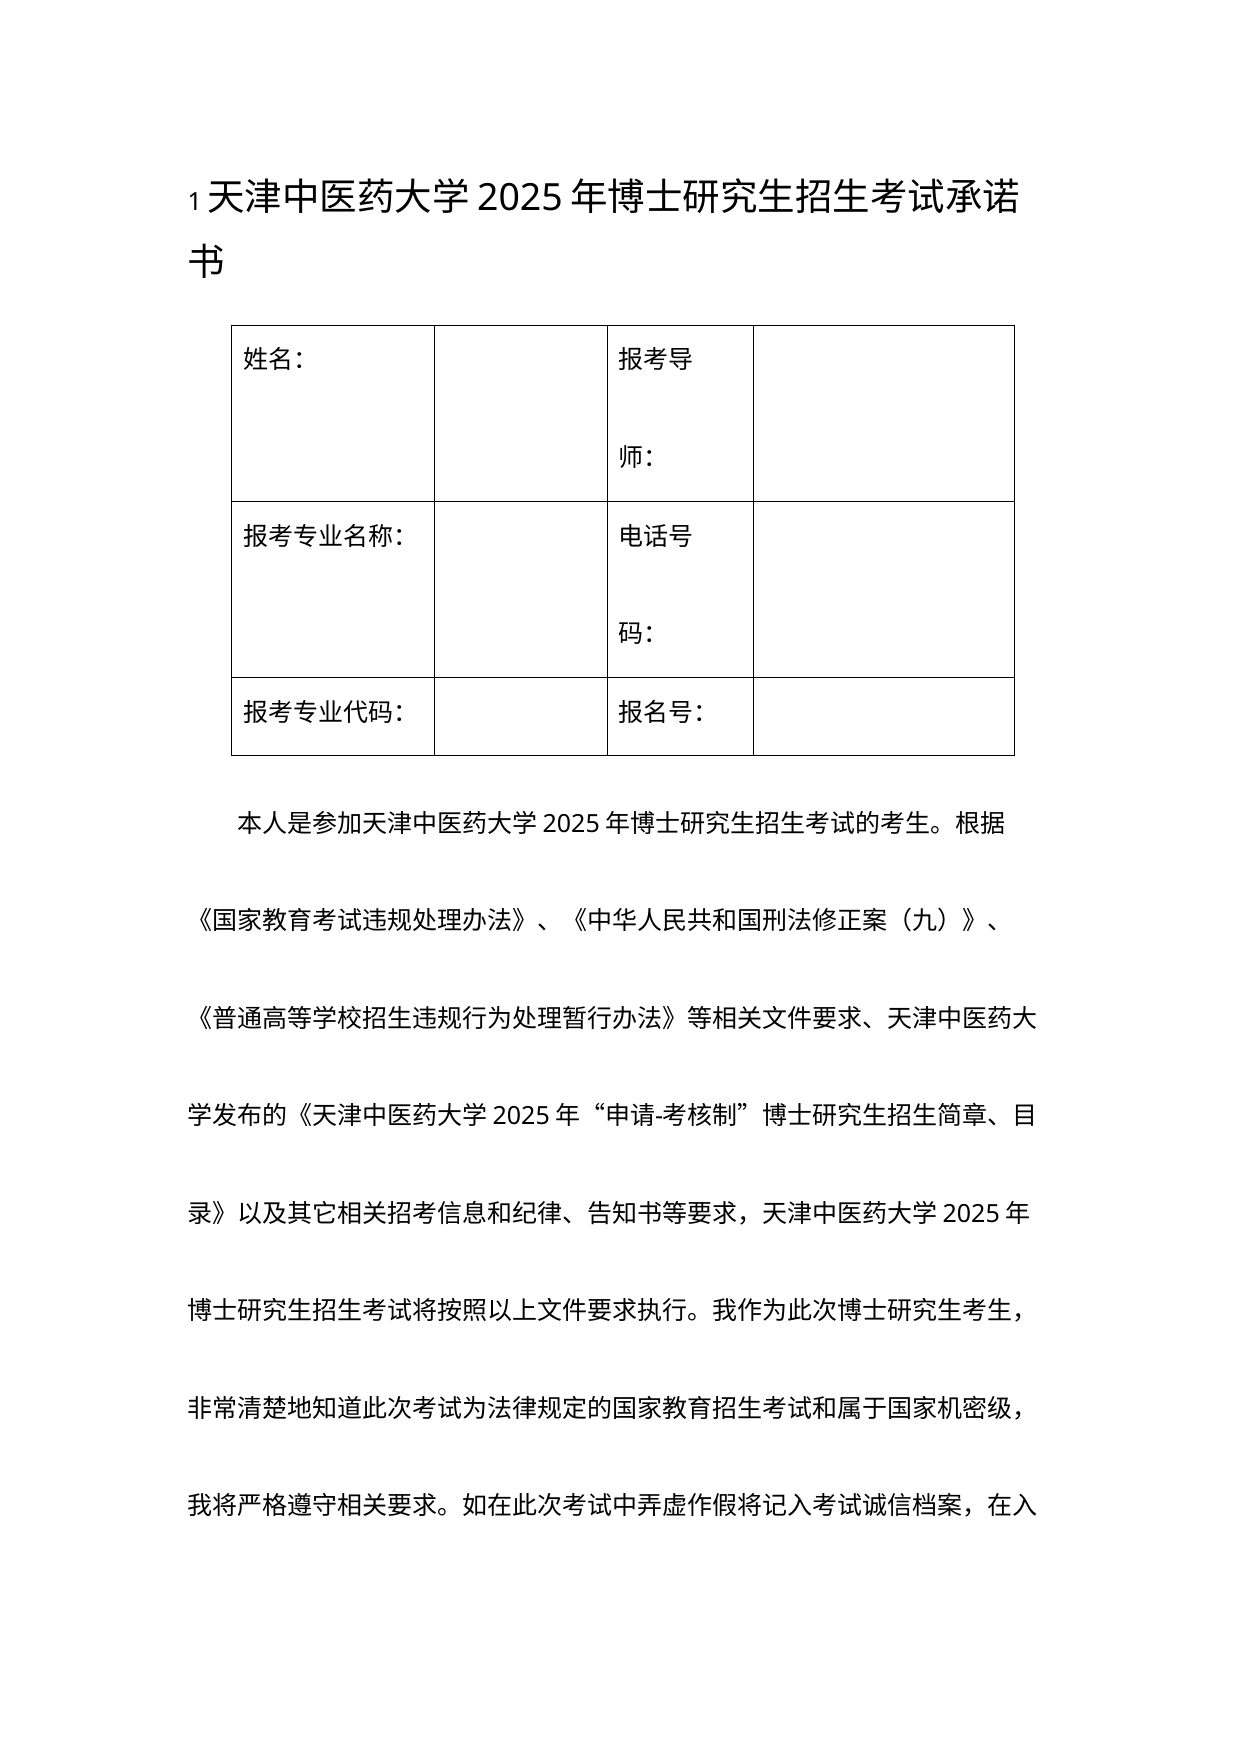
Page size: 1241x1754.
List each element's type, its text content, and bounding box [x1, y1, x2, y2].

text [187, 789, 1053, 1536]
table_cell 报名号： [608, 678, 753, 755]
table_cell [435, 502, 607, 677]
table_cell 电话号码： [608, 502, 753, 677]
table_cell [754, 502, 1014, 677]
table_header 报考导师： [608, 326, 753, 501]
table_cell 报考专业代码： [232, 678, 434, 755]
table_cell 报考专业名称： [232, 502, 434, 677]
table_header 姓名： [232, 326, 434, 501]
table_header [754, 326, 1014, 501]
table_cell [435, 678, 607, 755]
table_cell [754, 678, 1014, 755]
text 1天津中医药大学2025年博士研究生招生考试承诺书 [187, 162, 1053, 292]
table_header [435, 326, 607, 501]
